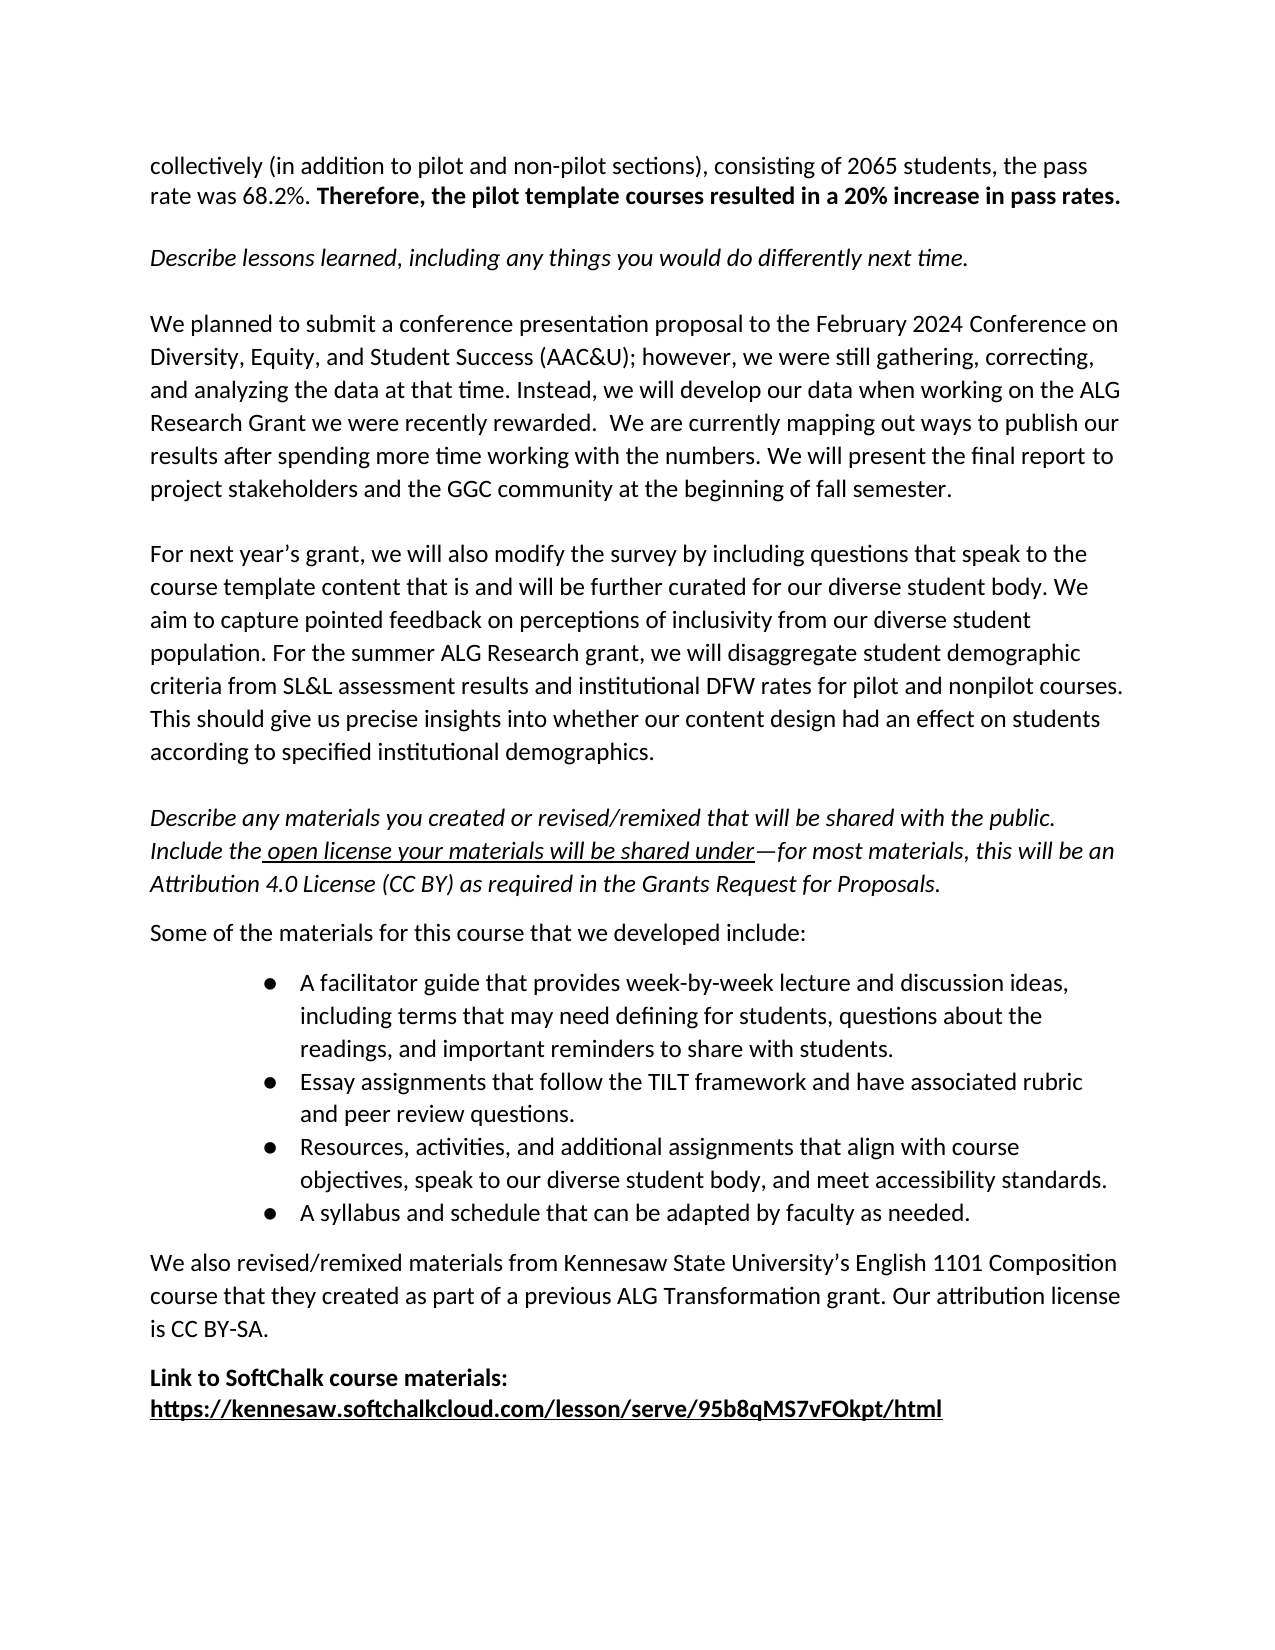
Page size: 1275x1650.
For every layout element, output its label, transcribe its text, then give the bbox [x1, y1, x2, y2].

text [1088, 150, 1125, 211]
text We also revised/remixed materials from Kennesaw State University’s English 1101 Composition course that they created as part of a previous ALG Transformation grant. Our attribution license is CC BY-SA. [150, 1247, 1125, 1343]
text We planned to submit a conference presentation proposal to the February 2024 Conference on Diversity, Equity, and Student Success (AAC&U); however, we were still gathering, correcting, and analyzing the data at that time. Instead, we will develop our data when working on the ALG Research Grant we were recently rewarded. We are currently mapping out ways to publish our results after spending more time working with the numbers. We will present the final report to project stakeholders and the GGC community at the beginning of fall semester. [150, 308, 1125, 503]
list Resources, activities, and additional assignments that align with course objectives, speak to our diverse student body, and meet accessibility standards. [262, 1131, 1125, 1195]
text Some of the materials for this course that we developed include: [150, 917, 1125, 948]
list A facilitator guide that provides week-by-week lecture and discussion ideas, including terms that may need defining for students, questions about the readings, and important reminders to share with students. [262, 967, 1125, 1063]
list Essay assignments that follow the TILT framework and have associated rubric and peer review questions. [262, 1066, 1125, 1129]
text Link to SoftChalk course materials: https://kennesaw.softchalkcloud.com/lesson/serve/95b8qMS7vFOkpt/html [150, 1362, 1125, 1423]
text Describe lessons learned, including any things you would do differently next time. [150, 242, 1125, 273]
text For next year’s grant, we will also modify the survey by including questions that speak to the course template content that is and will be further curated for our diverse student body. We aim to capture pointed feedback on perceptions of inclusivity from our diverse student population. For the summer ALG Research grant, we will disaggregate student demographic criteria from SL&L assessment results and institutional DFW rates for pilot and nonpilot courses. This should give us precise insights into whether our content design had an effect on students according to specified institutional demographics. [150, 538, 1125, 767]
text Describe any materials you created or revised/remixed that will be shared with the public. Include the open license your materials will be shared under—for most materials, this will be an Attribution 4.0 License (CC BY) as required in the Grants Request for Proposals. [150, 802, 1125, 898]
list A syllabus and schedule that can be adapted by faculty as needed. [262, 1197, 1125, 1228]
